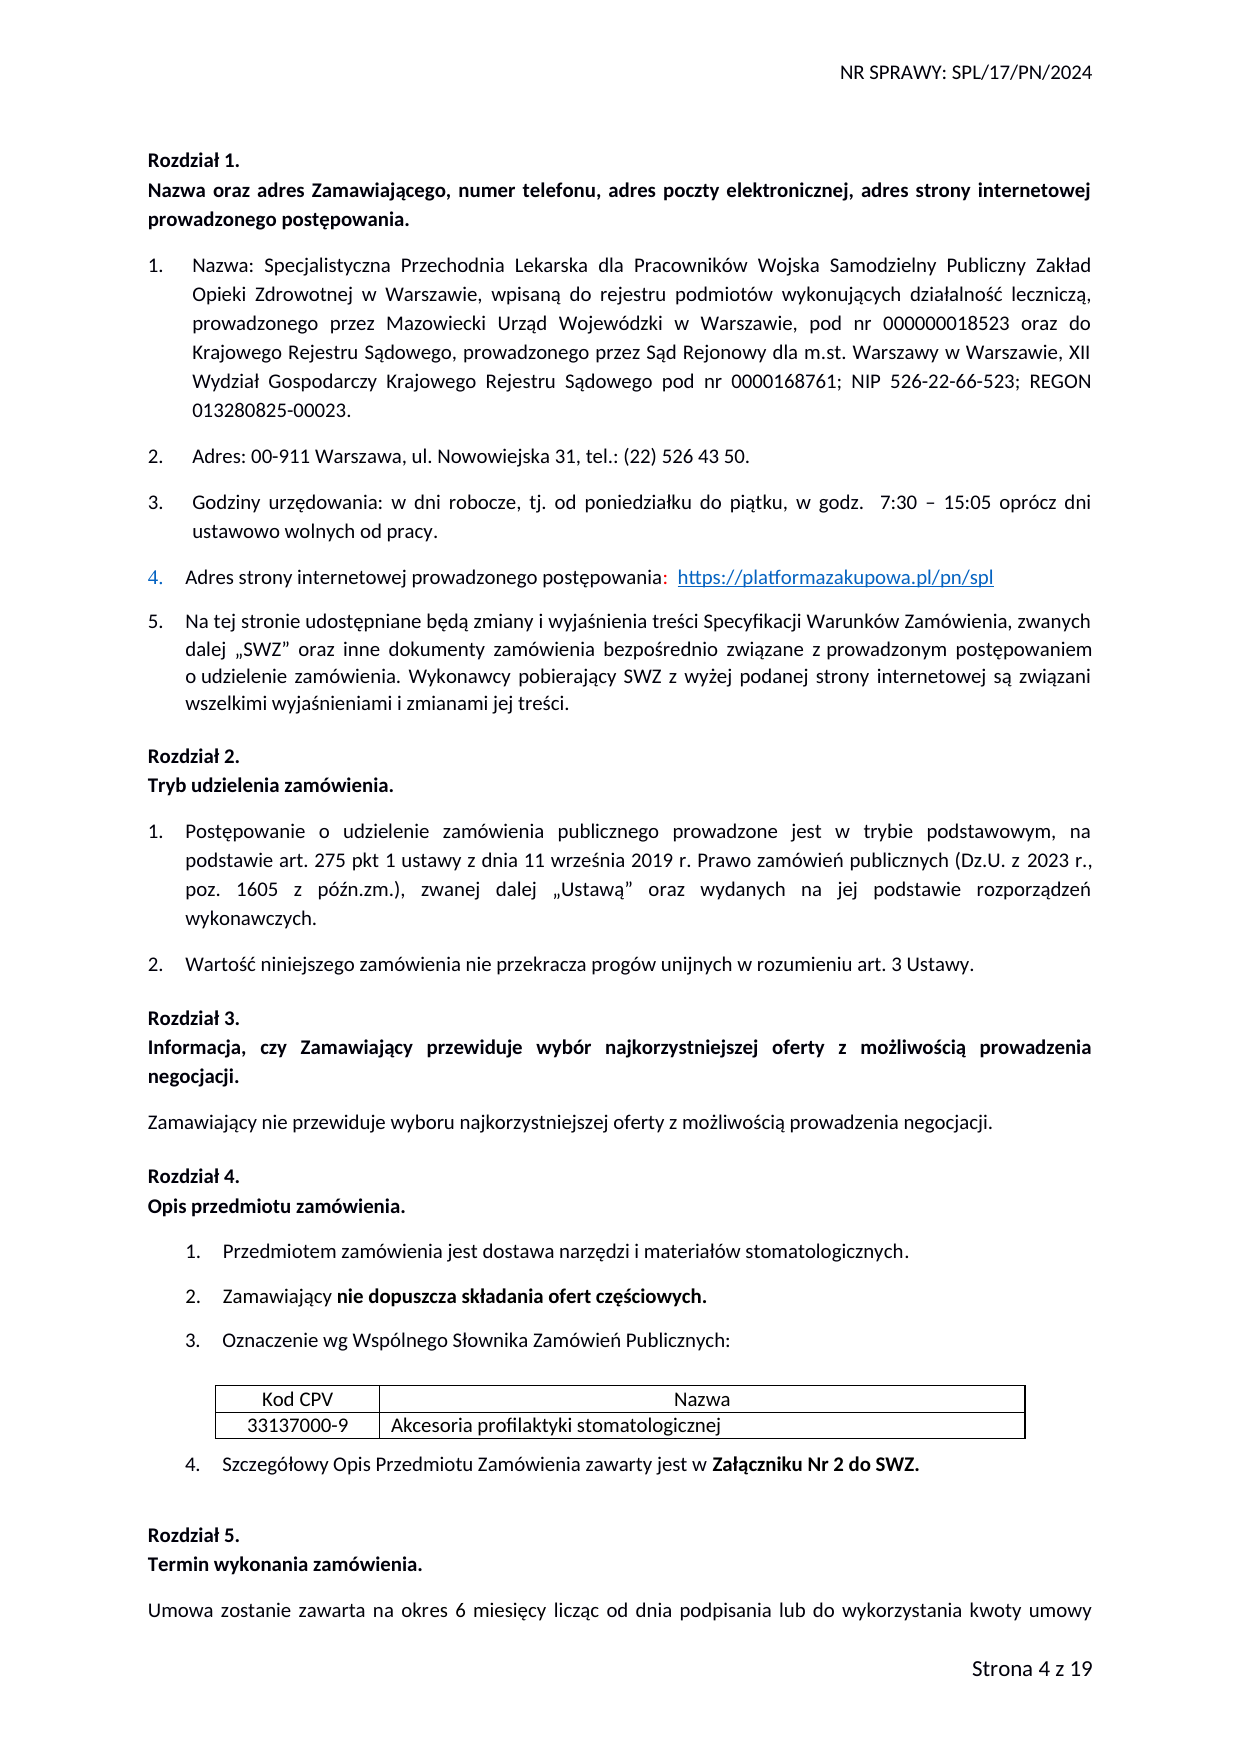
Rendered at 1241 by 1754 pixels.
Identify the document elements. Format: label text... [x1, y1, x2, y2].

text Rozdział 5. [148, 1522, 1093, 1548]
table_cell 33137000-9 [216, 1413, 379, 1438]
list Wartość niniejszego zamówienia nie przekracza progów unijnych w rozumieniu art. 3 Ustawy. [148, 951, 1093, 977]
list Zamawiający nie dopuszcza składania ofert częściowych. [185, 1283, 1093, 1308]
list Na tej stronie udostępniane będą zmiany i wyjaśnienia treści Specyfikacji Warunków Zamówienia, zwanych dalej „SWZ” oraz inne dokumenty zamówienia bezpośrednio związane z prowadzonym postępowaniem o udzielenie zamówienia. Wykonawcy pobierający SWZ z wyżej podanej strony internetowej są związani wszelkimi wyjaśnieniami i zmianami jej treści. [148, 608, 1093, 716]
list Przedmiotem zamówienia jest dostawa narzędzi i materiałów stomatologicznych. [185, 1239, 1093, 1264]
text Rozdział 1. [148, 148, 1093, 173]
text Informacja, czy Zamawiający przewiduje wybór najkorzystniejszej oferty z możliwością prowadzenia negocjacji. [148, 1034, 1093, 1089]
list Szczegółowy Opis Przedmiotu Zamówienia zawarty jest w Załączniku Nr 2 do SWZ. [185, 1452, 1093, 1477]
text Rozdział 2. [148, 743, 1093, 768]
text Tryb udzielenia zamówienia. [148, 772, 1093, 797]
text Rozdział 4. [148, 1164, 1093, 1189]
table_header Kod CPV [216, 1386, 379, 1412]
list Postępowanie o udzielenie zamówienia publicznego prowadzone jest w trybie podstawowym, na podstawie art. 275 pkt 1 ustawy z dnia 11 września 2019 r. Prawo zamówień publicznych (Dz.U. z 2023 r., poz. 1605 z późn.zm.), zwanej dalej „Ustawą” oraz wydanych na jej podstawie rozporządzeń wykonawczych. [148, 818, 1093, 931]
table_header Nazwa [380, 1386, 1024, 1412]
list Oznaczenie wg Wspólnego Słownika Zamówień Publicznych: [185, 1327, 1093, 1352]
list Nazwa: Specjalistyczna Przechodnia Lekarska dla Pracowników Wojska Samodzielny Publiczny Zakład Opieki Zdrowotnej w Warszawie, wpisaną do rejestru podmiotów wykonujących działalność leczniczą, prowadzonego przez Mazowiecki Urząd Wojewódzki w Warszawie, pod nr 000000018523 oraz do Krajowego Rejestru Sądowego, prowadzonego przez Sąd Rejonowy dla m.st. Warszawy w Warszawie, XII Wydział Gospodarczy Krajowego Rejestru Sądowego pod nr 0000168761; NIP 526-22-66-523; REGON 013280825-00023. [148, 252, 1093, 423]
text Zamawiający nie przewiduje wyboru najkorzystniejszej oferty z możliwością prowadzenia negocjacji. [148, 1109, 1093, 1135]
table_cell Akcesoria profilaktyki stomatologicznej [380, 1413, 1024, 1438]
list Godziny urzędowania: w dni robocze, tj. od poniedziałku do piątku, w godz. 7:30 – 15:05 oprócz dni ustawowo wolnych od pracy. [148, 489, 1093, 544]
text Rozdział 3. [148, 1005, 1093, 1031]
text Opis przedmiotu zamówienia. [148, 1193, 1093, 1218]
text Nazwa oraz adres Zamawiającego, numer telefonu, adres poczty elektronicznej, adres strony internetowej prowadzonego postępowania. [148, 177, 1093, 231]
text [148, 1597, 1093, 1623]
list Adres: 00-911 Warszawa, ul. Nowowiejska 31, tel.: (22) 526 43 50. [148, 443, 1093, 469]
text Termin wykonania zamówienia. [148, 1552, 1093, 1577]
list Adres strony internetowej prowadzonego postępowania: https://platformazakupowa.pl/pn/spl [148, 564, 1093, 590]
